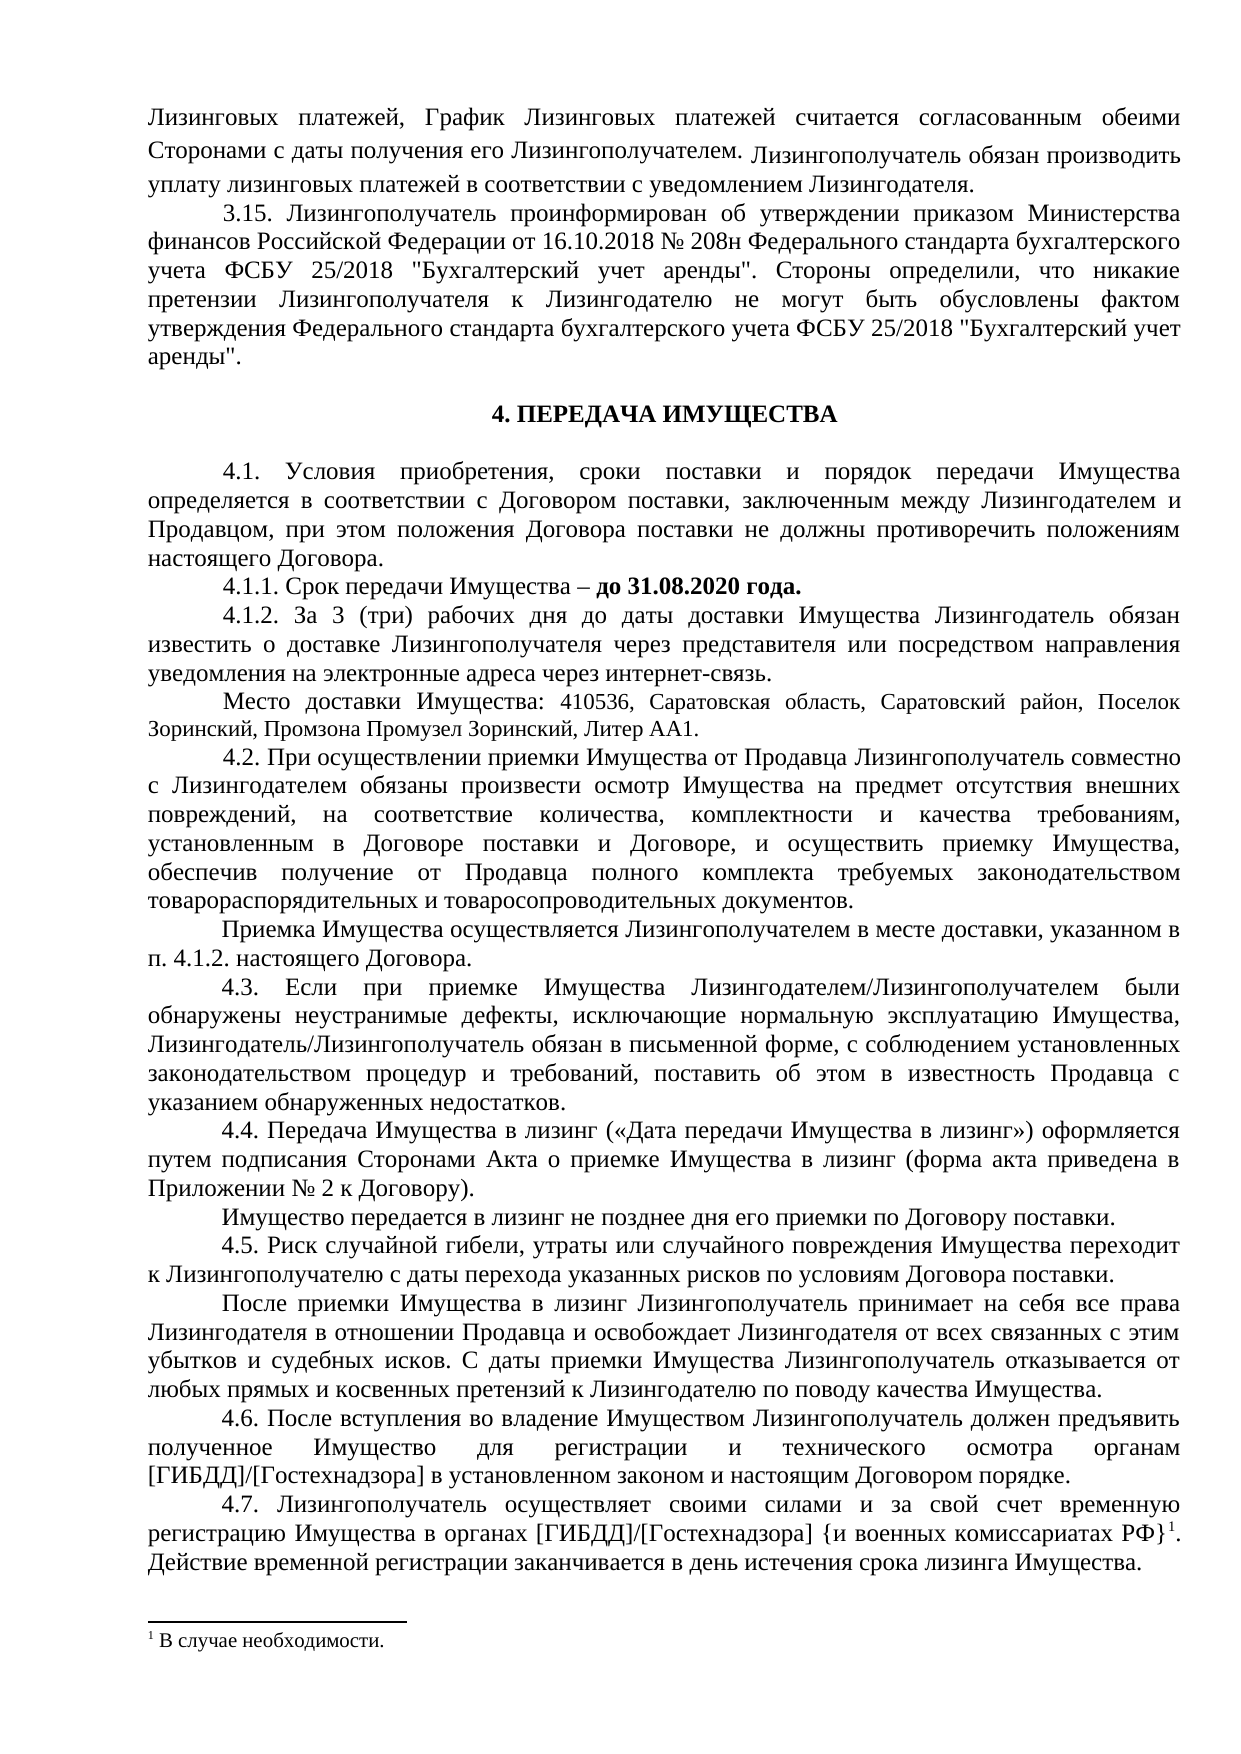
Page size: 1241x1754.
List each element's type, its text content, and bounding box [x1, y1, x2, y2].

text 4.1.2. За 3 (три) рабочих дня до даты доставки Имущества Лизингодатель обязан известить о доставке Лизингополучателя через представителя или посредством направления уведомления на электронные адреса через интернет-связь. [148, 600, 1181, 686]
text 4.7. Лизингополучатель осуществляет своими силами и за свой счет временную регистрацию Имущества в органах [ГИБДД]/[Гостехнадзора] {и военных комиссариатах РФ}. Действие временной регистрации заканчивается в день истечения срока лизинга Имущества. [148, 1489, 1181, 1575]
text 4.1. Условия приобретения, сроки поставки и порядок передачи Имущества определяется в соответствии с Договором поставки, заключенным между Лизингодателем и Продавцом, при этом положения Договора поставки не должны противоречить положениям настоящего Договора. [148, 456, 1181, 571]
text Имущество передается в лизинг не позднее дня его приемки по Договору поставки. [148, 1202, 1181, 1230]
text 4.6. После вступления во владение Имуществом Лизингополучатель должен предъявить полученное Имущество для регистрации и технического осмотра органам [ГИБДД]/[Гостехнадзора] в установленном законом и настоящим Договором порядке. [148, 1403, 1181, 1489]
text Место доставки Имущества: 410536, Саратовская область, Саратовский район, Поселок Зоринский, Промзона Промузел Зоринский, Литер АА1. [148, 686, 1181, 742]
text 4.4. Передача Имущества в лизинг («Дата передачи Имущества в лизинг») оформляется путем подписания Сторонами Акта о приемке Имущества в лизинг (форма акта приведена в Приложении № 2 к Договору). [148, 1115, 1181, 1202]
text 4.5. Риск случайной гибели, утраты или случайного повреждения Имущества переходит к Лизингополучателю с даты перехода указанных рисков по условиям Договора поставки. [148, 1230, 1181, 1288]
text 4.2. При осуществлении приемки Имущества от Продавца Лизингополучатель совместно с Лизингодателем обязаны произвести осмотр Имущества на предмет отсутствия внешних повреждений, на соответствие количества, комплектности и качества требованиям, установленным в Договоре поставки и Договоре, и осуществить приемку Имущества, обеспечив получение от Продавца полного комплекта требуемых законодательством товарораспорядительных и товаросопроводительных документов. [148, 742, 1181, 914]
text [148, 102, 1181, 198]
text 4.1.1. Срок передачи Имущества – до 31.08.2020 года. [148, 571, 1181, 600]
text 4. ПЕРЕДАЧА ИМУЩЕСТВА [148, 399, 1181, 428]
text 4.3. Если при приемке Имущества Лизингодателем/Лизингополучателем были обнаружены неустранимые дефекты, исключающие нормальную эксплуатацию Имущества, Лизингодатель/Лизингополучатель обязан в письменной форме, с соблюдением установленных законодательством процедур и требований, поставить об этом в известность Продавца с указанием обнаруженных недостатков. [148, 972, 1181, 1115]
text Приемка Имущества осуществляется Лизингополучателем в месте доставки, указанном в п. 4.1.2. настоящего Договора. [148, 914, 1181, 972]
text После приемки Имущества в лизинг Лизингополучатель принимает на себя все права Лизингодателя в отношении Продавца и освобождает Лизингодателя от всех связанных с этим убытков и судебных исков. С даты приемки Имущества Лизингополучатель отказывается от любых прямых и косвенных претензий к Лизингодателю по поводу качества Имущества. [148, 1288, 1181, 1403]
text 3.15. Лизингополучатель проинформирован об утверждении приказом Министерства финансов Российской Федерации от 16.10.2018 № 208н Федерального стандарта бухгалтерского учета ФСБУ 25/2018 "Бухгалтерский учет аренды". Стороны определили, что никакие претензии Лизингополучателя к Лизингодателю не могут быть обусловлены фактом утверждения Федерального стандарта бухгалтерского учета ФСБУ 25/2018 "Бухгалтерский учет аренды". [148, 198, 1181, 370]
